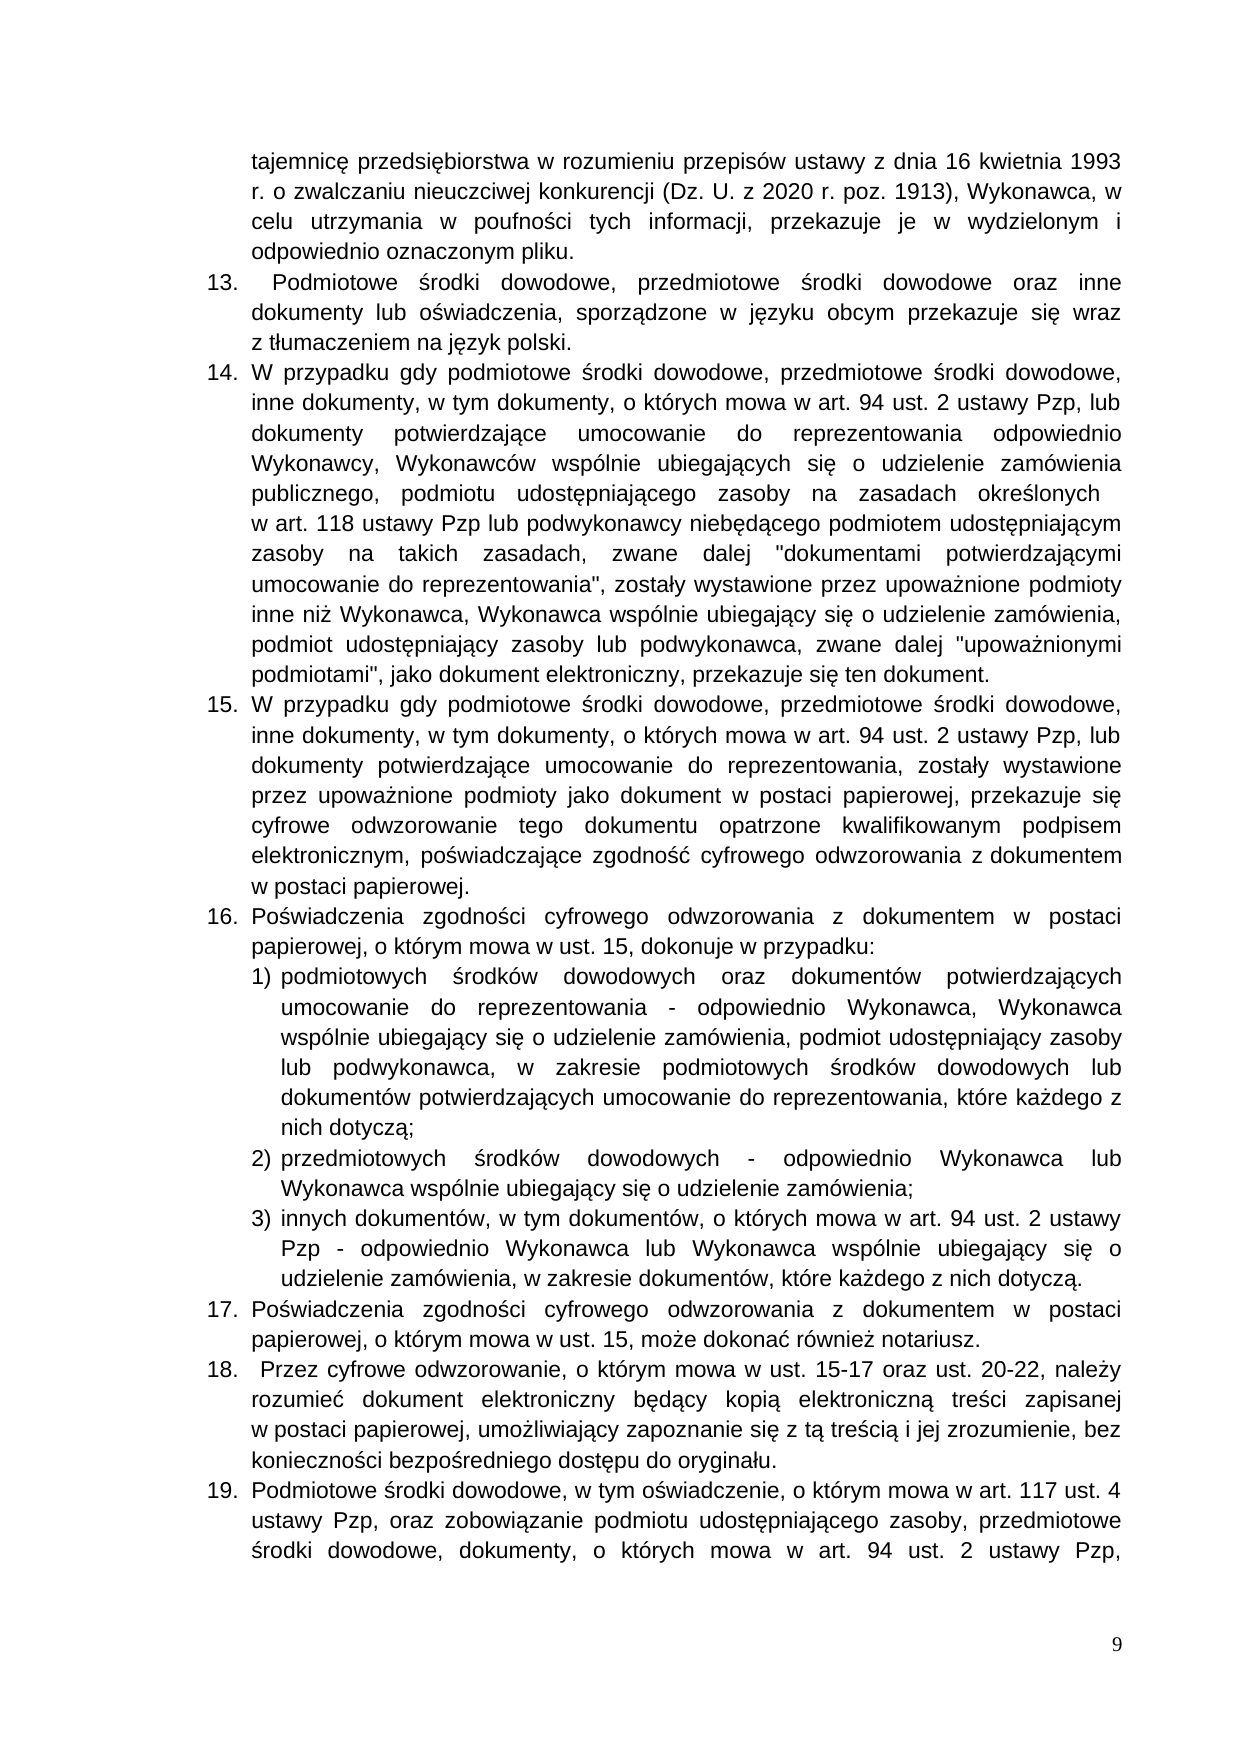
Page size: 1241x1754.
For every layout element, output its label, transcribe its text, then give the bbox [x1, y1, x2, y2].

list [207, 1477, 1122, 1563]
list Poświadczenia zgodności cyfrowego odwzorowania z dokumentem w postaci papierowej, o którym mowa w ust. 15, dokonuje w przypadku: [207, 903, 1122, 959]
list Przez cyfrowe odwzorowanie, o którym mowa w ust. 15-17 oraz ust. 20-22, należy rozumieć dokument elektroniczny będący kopią elektroniczną treści zapisanej w postaci papierowej, umożliwiający zapoznanie się z tą treścią i jej zrozumienie, bez konieczności bezpośredniego dostępu do oryginału. [207, 1356, 1122, 1473]
list Poświadczenia zgodności cyfrowego odwzorowania z dokumentem w postaci papierowej, o którym mowa w ust. 15, może dokonać również notariusz. [207, 1296, 1122, 1352]
list Podmiotowe środki dowodowe, przedmiotowe środki dowodowe oraz inne dokumenty lub oświadczenia, sporządzone w języku obcym przekazuje się wraz z tłumaczeniem na język polski. [207, 268, 1122, 355]
list W przypadku gdy podmiotowe środki dowodowe, przedmiotowe środki dowodowe, inne dokumenty, w tym dokumenty, o których mowa w art. 94 ust. 2 ustawy Pzp, lub dokumenty potwierdzające umocowanie do reprezentowania, zostały wystawione przez upoważnione podmioty jako dokument w postaci papierowej, przekazuje się cyfrowe odwzorowanie tego dokumentu opatrzone kwalifikowanym podpisem elektronicznym, poświadczające zgodność cyfrowego odwzorowania z dokumentem w postaci papierowej. [207, 691, 1122, 899]
list przedmiotowych środków dowodowych - odpowiednio Wykonawca lub Wykonawca wspólnie ubiegający się o udzielenie zamówienia; [251, 1144, 1122, 1201]
list W przypadku gdy podmiotowe środki dowodowe, przedmiotowe środki dowodowe, inne dokumenty, w tym dokumenty, o których mowa w art. 94 ust. 2 ustawy Pzp, lub dokumenty potwierdzające umocowanie do reprezentowania odpowiednio Wykonawcy, Wykonawców wspólnie ubiegających się o udzielenie zamówienia publicznego, podmiotu udostępniającego zasoby na zasadach określonych w art. 118 ustawy Pzp lub podwykonawcy niebędącego podmiotem udostępniającym zasoby na takich zasadach, zwane dalej "dokumentami potwierdzającymi umocowanie do reprezentowania", zostały wystawione przez upoważnione podmioty inne niż Wykonawca, Wykonawca wspólnie ubiegający się o udzielenie zamówienia, podmiot udostępniający zasoby lub podwykonawca, zwane dalej "upoważnionymi podmiotami", jako dokument elektroniczny, przekazuje się ten dokument. [207, 359, 1122, 687]
list innych dokumentów, w tym dokumentów, o których mowa w art. 94 ust. 2 ustawy Pzp - odpowiednio Wykonawca lub Wykonawca wspólnie ubiegający się o udzielenie zamówienia, w zakresie dokumentów, które każdego z nich dotyczą. [251, 1205, 1122, 1292]
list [207, 148, 1122, 264]
list podmiotowych środków dowodowych oraz dokumentów potwierdzających umocowanie do reprezentowania - odpowiednio Wykonawca, Wykonawca wspólnie ubiegający się o udzielenie zamówienia, podmiot udostępniający zasoby lub podwykonawca, w zakresie podmiotowych środków dowodowych lub dokumentów potwierdzających umocowanie do reprezentowania, które każdego z nich dotyczą; [251, 963, 1122, 1141]
